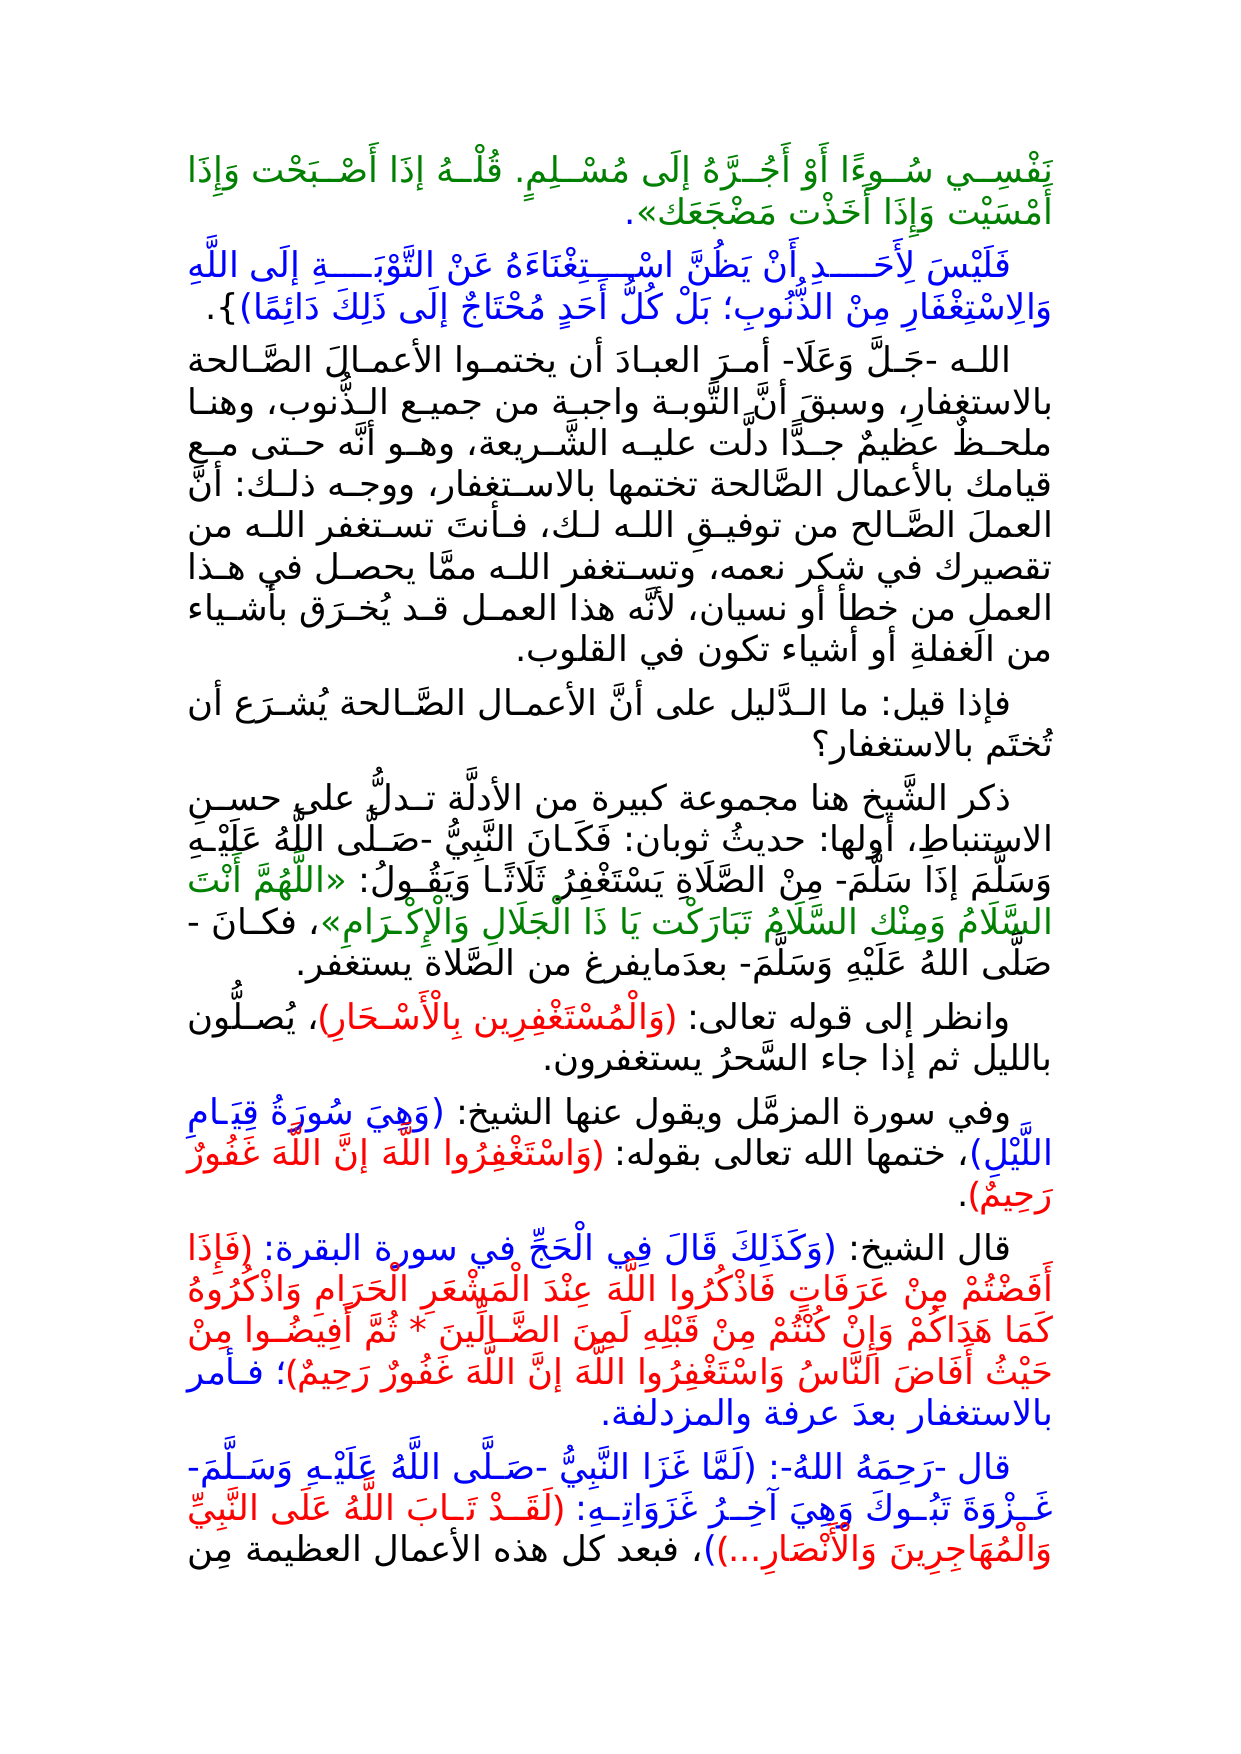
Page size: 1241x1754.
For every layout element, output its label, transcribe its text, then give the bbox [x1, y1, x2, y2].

text ذكر الشَّيخ هنا مجموعة كبيرة من الأدلَّة تدلُّ على حسنِ الاستنباطِ، أولها: حديثُ ثوبان: فَكَانَ النَّبِيُّ -صَلَّى اللَّهُ عَلَيْهِ وَسَلَّمَ إذَا سَلَّمَ- مِنْ الصَّلَاةِ يَسْتَغْفِرُ ثَلَاثًا وَيَقُولُ: «اللَّهُمَّ أَنْتَ السَّلَامُ وَمِنْك السَّلَامُ تَبَارَكْت يَا ذَا الْجَلَالِ وَالْإِكْرَامِ»، فكانَ -صَلَّى اللهُ عَلَيْهِ وَسَلَّمَ- بعدَمايفرغ من الصَّلاة يستغفر. [187, 777, 1053, 984]
text فَلَيْسَ لِأَحَدِ أَنْ يَظُنَّ اسْتِغْنَاءَهُ عَنْ التَّوْبَةِ إلَى اللَّهِ وَالِاسْتِغْفَارِ مِنْ الذُّنُوبِ؛ بَلْ كُلُّ أَحَدٍ مُحْتَاجٌ إلَى ذَلِكَ دَائِمًا)}. [187, 245, 1053, 327]
text فإذا قيل: ما الدَّليل على أنَّ الأعمال الصَّالحة يُشرَع أن تُختَم بالاستغفار؟ [187, 682, 1053, 765]
text وفي سورة المزمَّل ويقول عنها الشيخ: (وَهِيَ سُورَةُ قِيَامِ اللَّيْلِ)، ختمها الله تعالى بقوله: ﴿وَاسْتَغْفِرُوا اللَّهَ إنَّ اللَّهَ غَفُورٌ رَحِيمٌ﴾. [187, 1091, 1053, 1215]
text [187, 1446, 1053, 1570]
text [187, 150, 1053, 232]
text وانظر إلى قوله تعالى: ﴿وَالْمُسْتَغْفِرِين بِالْأَسْحَارِ﴾، يُصلُّون بالليل ثم إذا جاء السَّحرُ يستغفرون. [187, 996, 1053, 1079]
text قال الشيخ: (وَكَذَلِكَ قَالَ فِي الْحَجِّ في سورة البقرة: ﴿فَإِذَا أَفَضْتُمْ مِنْ عَرَفَاتٍ فَاذْكُرُوا اللَّهَ عِنْدَ الْمَشْعَرِ الْحَرَامِ وَاذْكُرُوهُ كَمَا هَدَاكُمْ وَإِنْ كُنْتُمْ مِنْ قَبْلِهِ لَمِنَ الضَّالِّينَ * ثُمَّ أَفِيضُوا مِنْ حَيْثُ أَفَاضَ النَّاسُ وَاسْتَغْفِرُوا اللَّهَ إنَّ اللَّهَ غَفُورٌ رَحِيمٌ﴾؛ فأمر بالاستغفار بعدَ عرفة والمزدلفة. [187, 1227, 1053, 1434]
text الله -جَلَّ وَعَلَا- أمرَ العبادَ أن يختموا الأعمالَ الصَّالحة بالاستغفارِ، وسبقَ أنَّ التَّوبة واجبة من جميع الذُّنوب، وهنا ملحظٌ عظيمٌ جدًّا دلَّت عليه الشَّريعة، وهو أنَّه حتى مع قيامك بالأعمال الصَّالحة تختمها بالاستغفار، ووجه ذلك: أنَّ العملَ الصَّالح من توفيقِ الله لك، فأنتَ تستغفر الله من تقصيرك في شكر نعمه، وتستغفر الله ممَّا يحصل في هذا العملِ من خطأ أو نسيان، لأنَّه هذا العمل قد يُخرَق بأشياء من الغفلةِ أو أشياء تكون في القلوب. [187, 340, 1053, 670]
